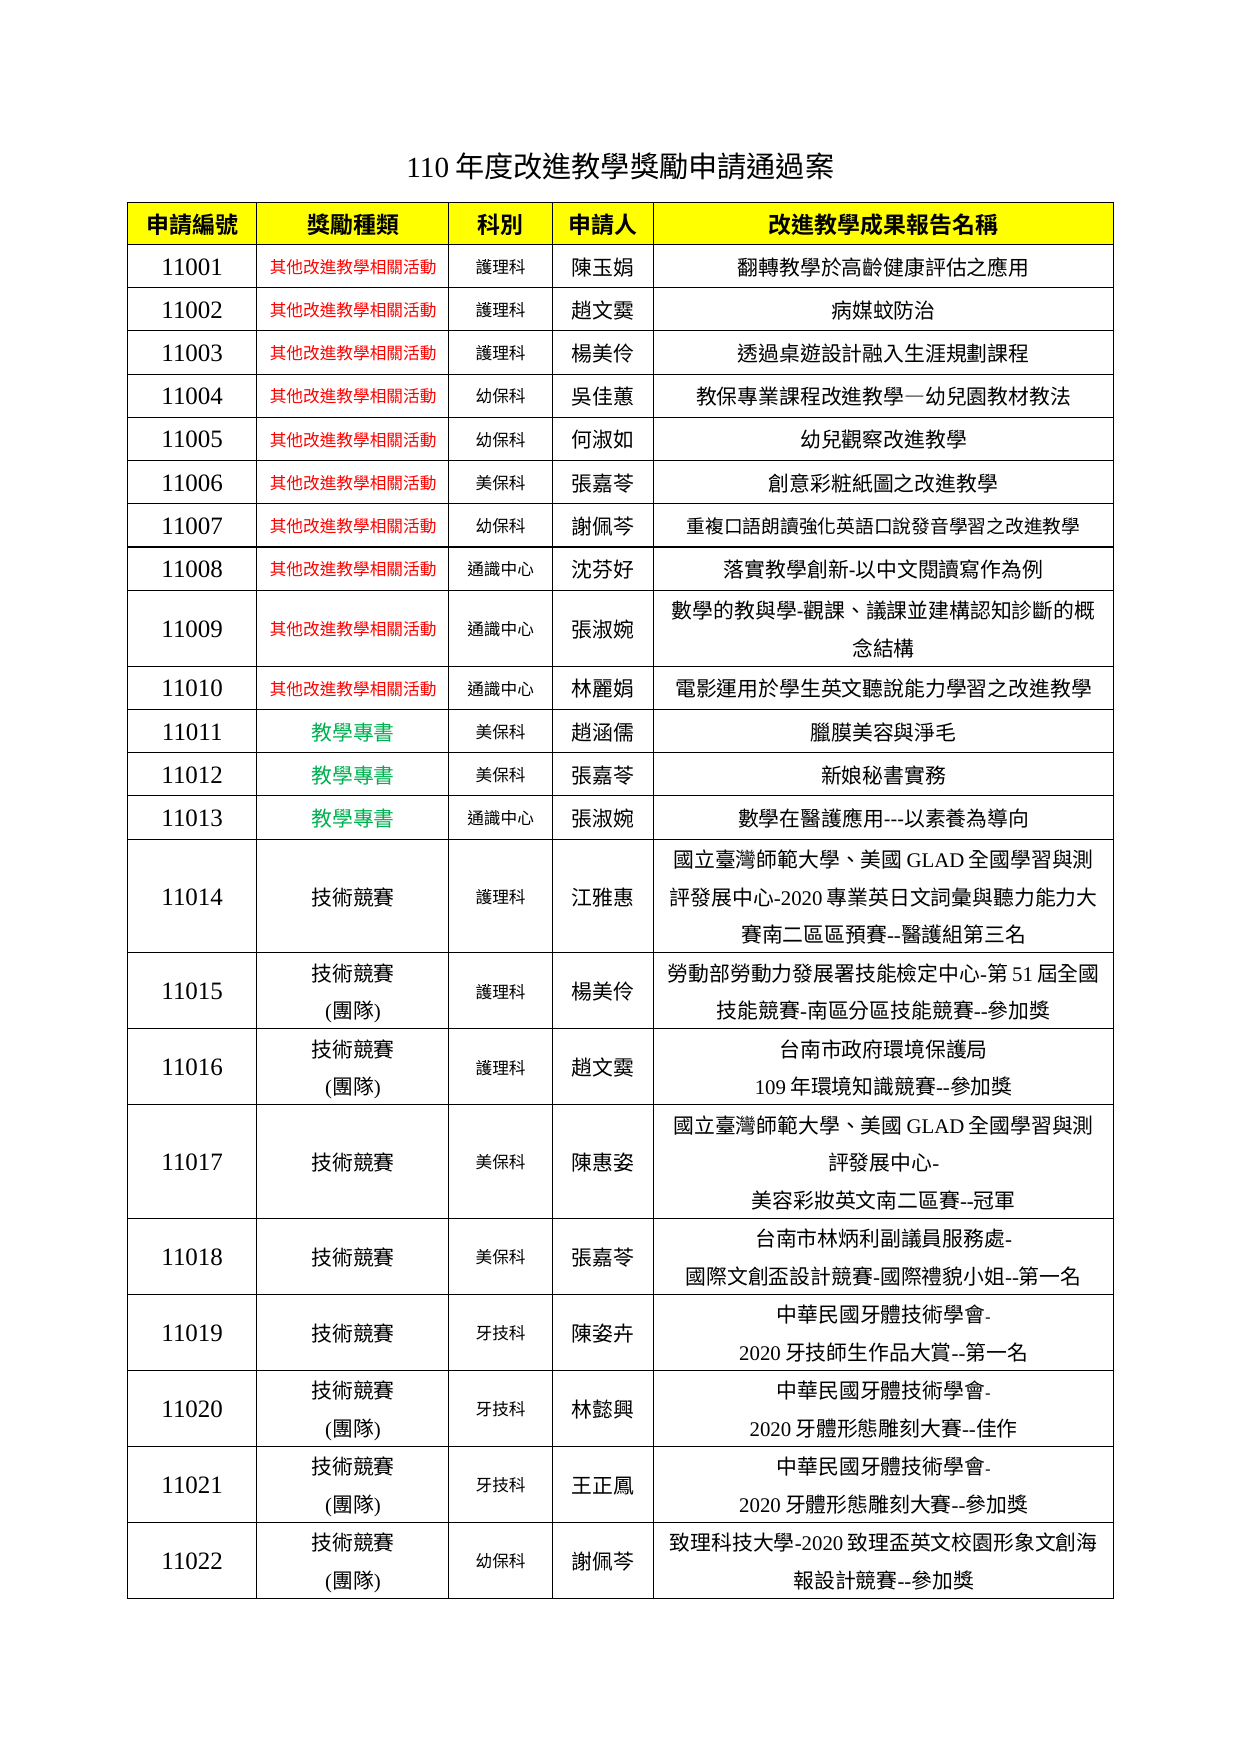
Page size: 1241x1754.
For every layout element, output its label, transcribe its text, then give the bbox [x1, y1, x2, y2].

table_cell 臘膜美容與淨毛 [654, 710, 1113, 752]
table_cell 護理科 [449, 331, 552, 373]
table_cell 技術競賽 (團隊) [257, 1371, 448, 1446]
table_header 申請編號 [128, 203, 256, 244]
table_cell 其他改進教學相關活動 [257, 331, 448, 373]
table_cell 11004 [128, 375, 256, 417]
table_cell 病媒蚊防治 [654, 288, 1113, 330]
table_cell 其他改進教學相關活動 [257, 504, 448, 546]
table_cell 教保專業課程改進教學—幼兒園教材教法 [654, 375, 1113, 417]
table_cell 張嘉苓 [553, 1219, 653, 1294]
table_cell 11022 [128, 1523, 256, 1598]
table_cell 牙技科 [449, 1371, 552, 1446]
table_cell 幼保科 [449, 418, 552, 460]
table_cell 牙技科 [449, 1295, 552, 1370]
table_cell 11014 [128, 840, 256, 952]
table_cell 陳玉娟 [553, 245, 653, 287]
table_cell 幼保科 [449, 1523, 552, 1598]
table_cell 11019 [128, 1295, 256, 1370]
table_cell 其他改進教學相關活動 [257, 548, 448, 590]
table_cell 11002 [128, 288, 256, 330]
table_cell 11003 [128, 331, 256, 373]
table_cell 中華民國牙體技術學會- 2020牙技師生作品大賞--第一名 [654, 1295, 1113, 1370]
table_cell 陳惠姿 [553, 1105, 653, 1218]
table_cell 11017 [128, 1105, 256, 1218]
table_cell 技術競賽 (團隊) [257, 1447, 448, 1522]
table_cell 教學專書 [257, 710, 448, 752]
table_cell 11021 [128, 1447, 256, 1522]
table_cell 護理科 [449, 1029, 552, 1104]
table_cell 張嘉苓 [553, 461, 653, 503]
table_cell 數學的教與學-觀課、議課並建構認知診斷的概念結構 [654, 591, 1113, 666]
table_cell 通識中心 [449, 591, 552, 666]
table_cell 謝佩芩 [553, 1523, 653, 1598]
table_cell 其他改進教學相關活動 [257, 461, 448, 503]
table_cell 陳姿卉 [553, 1295, 653, 1370]
table_cell 技術競賽 [257, 1105, 448, 1218]
table_cell 吳佳蕙 [553, 375, 653, 417]
table_cell 趙文霙 [553, 1029, 653, 1104]
table_cell 技術競賽 [257, 840, 448, 952]
table_cell 張嘉苓 [553, 753, 653, 795]
table_cell 11018 [128, 1219, 256, 1294]
table_cell 落實教學創新-以中文閱讀寫作為例 [654, 548, 1113, 590]
table_cell 新娘秘書實務 [654, 753, 1113, 795]
table_cell 11001 [128, 245, 256, 287]
table_cell 林懿興 [553, 1371, 653, 1446]
table_cell 趙文霙 [553, 288, 653, 330]
table_header 改進教學成果報告名稱 [654, 203, 1113, 244]
table_cell 沈芬好 [553, 548, 653, 590]
table_cell 美保科 [449, 710, 552, 752]
table_cell 中華民國牙體技術學會- 2020牙體形態雕刻大賽--參加獎 [654, 1447, 1113, 1522]
table_cell 其他改進教學相關活動 [257, 375, 448, 417]
table_cell 中華民國牙體技術學會- 2020牙體形態雕刻大賽--佳作 [654, 1371, 1113, 1446]
table_cell 美保科 [449, 1219, 552, 1294]
table_cell 幼保科 [449, 375, 552, 417]
table_cell 11008 [128, 548, 256, 590]
table_cell 技術競賽 (團隊) [257, 1029, 448, 1104]
table_cell 國立臺灣師範大學、美國GLAD全國學習與測評發展中心- 美容彩妝英文南二區賽--冠軍 [654, 1105, 1113, 1218]
table_cell 創意彩粧紙圖之改進教學 [654, 461, 1113, 503]
table_cell 通識中心 [449, 548, 552, 590]
table_cell 台南市政府環境保護局 109年環境知識競賽--參加獎 [654, 1029, 1113, 1104]
table_cell 透過桌遊設計融入生涯規劃課程 [654, 331, 1113, 373]
text 110年度改進教學獎勵申請通過案 [118, 127, 1122, 202]
table_cell 楊美伶 [553, 331, 653, 373]
table_cell 技術競賽 (團隊) [257, 1523, 448, 1598]
table_cell 翻轉教學於高齡健康評估之應用 [654, 245, 1113, 287]
table_cell 11015 [128, 953, 256, 1028]
table_cell 11016 [128, 1029, 256, 1104]
table_cell 數學在醫護應用---以素養為導向 [654, 796, 1113, 839]
table_cell 11005 [128, 418, 256, 460]
table_cell 11012 [128, 753, 256, 795]
table_cell 11020 [128, 1371, 256, 1446]
table_cell 林麗娟 [553, 667, 653, 709]
table_cell 台南市林炳利副議員服務處- 國際文創盃設計競賽-國際禮貌小姐--第一名 [654, 1219, 1113, 1294]
table_cell 何淑如 [553, 418, 653, 460]
table_cell 幼保科 [449, 504, 552, 546]
table_header 申請人 [553, 203, 653, 244]
table_cell 技術競賽 (團隊) [257, 953, 448, 1028]
table_cell 通識中心 [449, 667, 552, 709]
table_cell 技術競賽 [257, 1219, 448, 1294]
table_cell 勞動部勞動力發展署技能檢定中心-第51屆全國技能競賽-南區分區技能競賽--參加獎 [654, 953, 1113, 1028]
table_cell 教學專書 [257, 753, 448, 795]
table_cell 趙涵儒 [553, 710, 653, 752]
table_header 獎勵種類 [257, 203, 448, 244]
table_cell 護理科 [449, 288, 552, 330]
table_cell 美保科 [449, 1105, 552, 1218]
table_cell 楊美伶 [553, 953, 653, 1028]
table_cell 11006 [128, 461, 256, 503]
table_cell 其他改進教學相關活動 [257, 667, 448, 709]
table_cell 其他改進教學相關活動 [257, 288, 448, 330]
table_cell 11011 [128, 710, 256, 752]
table_cell 11013 [128, 796, 256, 839]
table_cell 謝佩芩 [553, 504, 653, 546]
table_cell 護理科 [449, 840, 552, 952]
table_cell 幼兒觀察改進教學 [654, 418, 1113, 460]
table_cell 11010 [128, 667, 256, 709]
table_cell 江雅惠 [553, 840, 653, 952]
table_cell 護理科 [449, 953, 552, 1028]
table_cell 11009 [128, 591, 256, 666]
table_cell 11007 [128, 504, 256, 546]
table_cell 其他改進教學相關活動 [257, 245, 448, 287]
table_cell 教學專書 [257, 796, 448, 839]
table_cell 美保科 [449, 461, 552, 503]
table_cell 通識中心 [449, 796, 552, 839]
table_cell 張淑婉 [553, 796, 653, 839]
table_cell 張淑婉 [553, 591, 653, 666]
table_cell 牙技科 [449, 1447, 552, 1522]
table_cell 致理科技大學-2020致理盃英文校園形象文創海報設計競賽--參加獎 [654, 1523, 1113, 1598]
table_cell 技術競賽 [257, 1295, 448, 1370]
table_cell 重複口語朗讀強化英語口說發音學習之改進教學 [654, 504, 1113, 546]
table_cell 國立臺灣師範大學、美國GLAD全國學習與測評發展中心-2020專業英日文詞彙與聽力能力大賽南二區區預賽--醫護組第三名 [654, 840, 1113, 952]
table_cell 電影運用於學生英文聽說能力學習之改進教學 [654, 667, 1113, 709]
table_cell 王正鳳 [553, 1447, 653, 1522]
table_cell 美保科 [449, 753, 552, 795]
table_cell 其他改進教學相關活動 [257, 418, 448, 460]
table_header 科別 [449, 203, 552, 244]
table_cell 其他改進教學相關活動 [257, 591, 448, 666]
table_cell 護理科 [449, 245, 552, 287]
